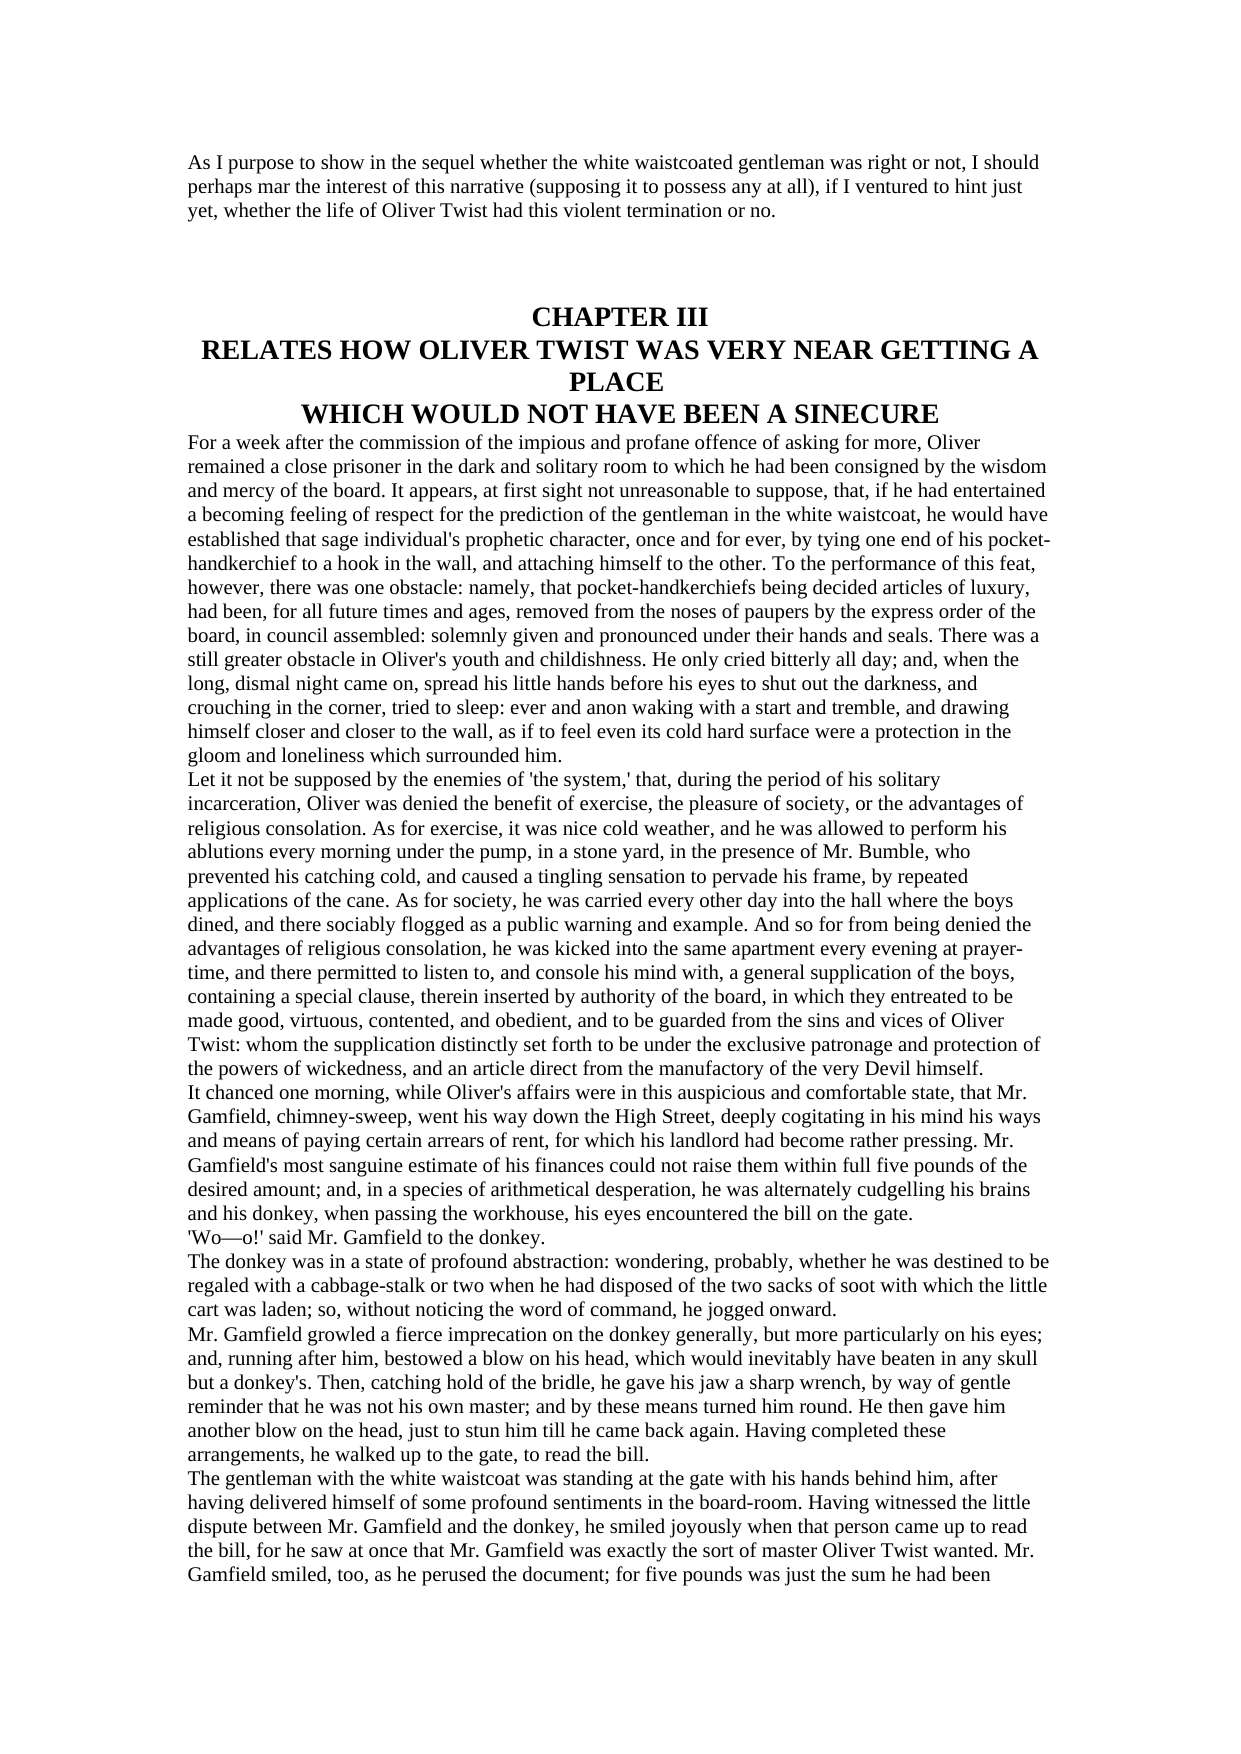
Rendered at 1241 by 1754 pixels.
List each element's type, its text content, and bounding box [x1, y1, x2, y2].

text It chanced one morning, while Oliver's affairs were in this auspicious and comfortable state, that Mr. Gamfield, chimney-sweep, went his way down the High Street, deeply cogitating in his mind his ways and means of paying certain arrears of rent, for which his landlord had become rather pressing. Mr. Gamfield's most sanguine estimate of his finances could not raise them within full five pounds of the desired amount; and, in a species of arithmetical desperation, he was alternately cudgelling his brains and his donkey, when passing the workhouse, his eyes encountered the bill on the gate. [187, 1080, 1053, 1225]
text Mr. Gamfield growled a fierce imprecation on the donkey generally, but more particularly on his eyes; and, running after him, bestowed a blow on his head, which would inevitably have beaten in any skull but a donkey's. Then, catching hold of the bridle, he gave his jaw a sharp wrench, by way of gentle reminder that he was not his own master; and by these means turned him round. He then gave him another blow on the head, just to stun him till he came back again. Having completed these arrangements, he walked up to the gate, to read the bill. [187, 1322, 1053, 1466]
text The donkey was in a state of profound abstraction: wondering, probably, whether he was destined to be regaled with a cabbage-stalk or two when he had disposed of the two sacks of soot with which the little cart was laden; so, without noticing the word of command, he jogged onward. [187, 1249, 1053, 1321]
text Let it not be supposed by the enemies of 'the system,' that, during the period of his solitary incarceration, Oliver was denied the benefit of exercise, the pleasure of society, or the advantages of religious consolation. As for exercise, it was nice cold weather, and he was allowed to perform his ablutions every morning under the pump, in a stone yard, in the presence of Mr. Bumble, who prevented his catching cold, and caused a tingling sensation to pervade his frame, by repeated applications of the cane. As for society, he was carried every other day into the hall where the boys dined, and there sociably flogged as a public warning and example. And so for from being denied the advantages of religious consolation, he was kicked into the same apartment every evening at prayer-time, and there permitted to listen to, and console his mind with, a general supplication of the boys, containing a special clause, therein inserted by authority of the board, in which they entreated to be made good, virtuous, contented, and obedient, and to be guarded from the sins and vices of Oliver Twist: whom the supplication distinctly set forth to be under the exclusive patronage and protection of the powers of wickedness, and an article direct from the manufactory of the very Devil himself. [187, 767, 1053, 1080]
text CHAPTER III [187, 300, 1053, 333]
text 'Wo—o!' said Mr. Gamfield to the donkey. [187, 1225, 1053, 1249]
text For a week after the commission of the impious and profane offence of asking for more, Oliver remained a close prisoner in the dark and solitary room to which he had been consigned by the wisdom and mercy of the board. It appears, at first sight not unreasonable to suppose, that, if he had entertained a becoming feeling of respect for the prediction of the gentleman in the white waistcoat, he would have established that sage individual's prophetic character, once and for ever, by tying one end of his pocket-handkerchief to a hook in the wall, and attaching himself to the other. To the performance of this feat, however, there was one obstacle: namely, that pocket-handkerchiefs being decided articles of luxury, had been, for all future times and ages, removed from the noses of paupers by the express order of the board, in council assembled: solemnly given and pronounced under their hands and seals. There was a still greater obstacle in Oliver's youth and childishness. He only cried bitterly all day; and, when the long, dismal night came on, spread his little hands before his eyes to shut out the darkness, and crouching in the corner, tried to sleep: ever and anon waking with a start and tremble, and drawing himself closer and closer to the wall, as if to feel even its cold hard surface were a protection in the gloom and loneliness which surrounded him. [187, 430, 1053, 767]
text As I purpose to show in the sequel whether the white waistcoated gentleman was right or not, I should perhaps mar the interest of this narrative (supposing it to possess any at all), if I ventured to hint just yet, whether the life of Oliver Twist had this violent termination or no. [187, 150, 1053, 222]
text RELATES HOW OLIVER TWIST WAS VERY NEAR GETTING A PLACE WHICH WOULD NOT HAVE BEEN A SINECURE [187, 333, 1053, 430]
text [187, 1466, 1053, 1586]
